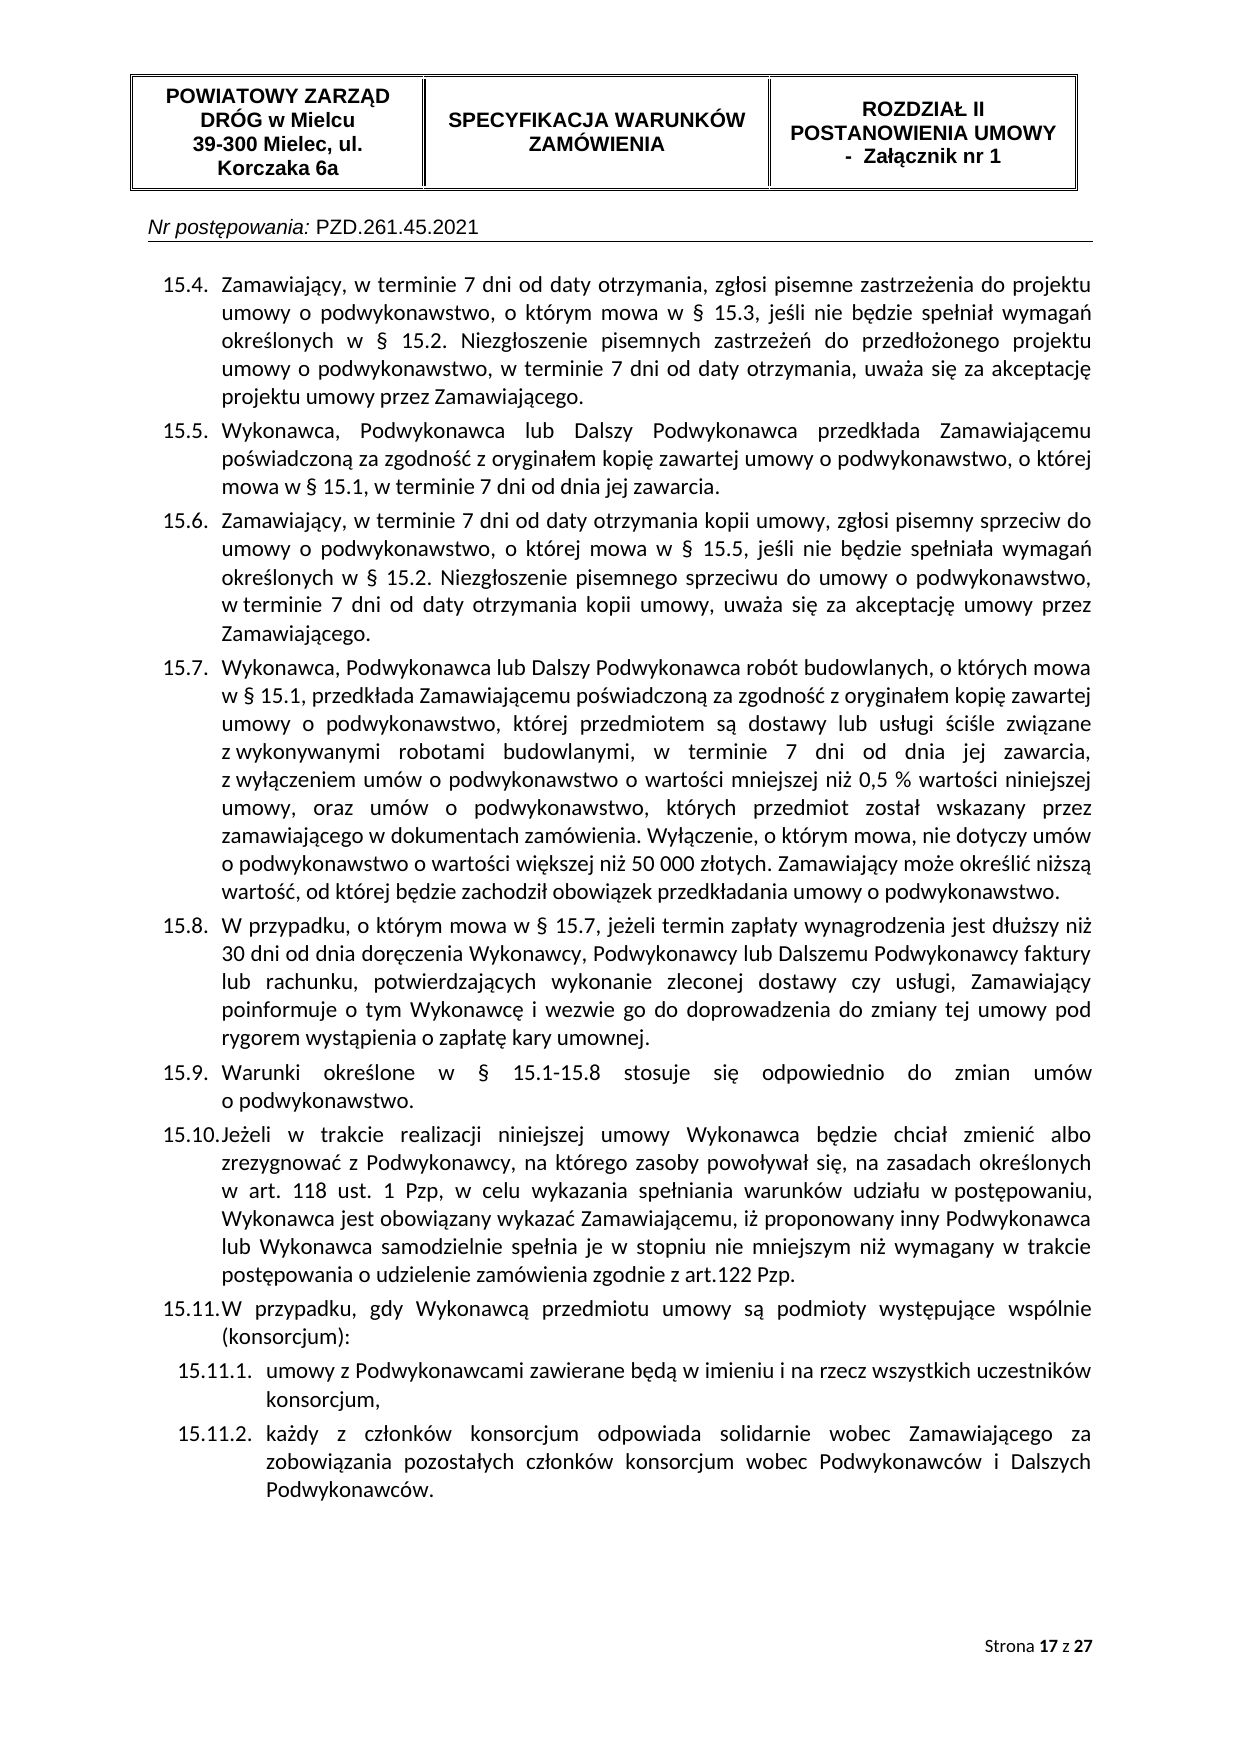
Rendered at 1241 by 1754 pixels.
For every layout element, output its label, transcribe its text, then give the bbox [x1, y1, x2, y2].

subtitle Wykonawca, Podwykonawca lub Dalszy Podwykonawca przedkłada Zamawiającemu poświadczoną za zgodność z oryginałem kopię zawartej umowy o podwykonawstwo, o której mowa w § 15.1, w terminie 7 dni od dnia jej zawarcia. [162, 416, 1093, 500]
subtitle Jeżeli w trakcie realizacji niniejszej umowy Wykonawca będzie chciał zmienić albo zrezygnować z Podwykonawcy, na którego zasoby powoływał się, na zasadach określonych w art. 118 ust. 1 Pzp, w celu wykazania spełniania warunków udziału w postępowaniu, Wykonawca jest obowiązany wykazać Zamawiającemu, iż proponowany inny Podwykonawca lub Wykonawca samodzielnie spełnia je w stopniu nie mniejszym niż wymagany w trakcie postępowania o udzielenie zamówienia zgodnie z art.122 Pzp. [162, 1120, 1093, 1288]
subtitle Warunki określone w § 15.1-15.8 stosuje się odpowiednio do zmian umów o podwykonawstwo. [162, 1058, 1093, 1114]
subtitle W przypadku, gdy Wykonawcą przedmiotu umowy są podmioty występujące wspólnie (konsorcjum): [162, 1294, 1093, 1350]
subtitle W przypadku, o którym mowa w § 15.7, jeżeli termin zapłaty wynagrodzenia jest dłuższy niż 30 dni od dnia doręczenia Wykonawcy, Podwykonawcy lub Dalszemu Podwykonawcy faktury lub rachunku, potwierdzających wykonanie zleconej dostawy czy usługi, Zamawiający poinformuje o tym Wykonawcę i wezwie go do doprowadzenia do zmiany tej umowy pod rygorem wystąpienia o zapłatę kary umownej. [162, 911, 1093, 1051]
subtitle Zamawiający, w terminie 7 dni od daty otrzymania, zgłosi pisemne zastrzeżenia do projektu umowy o podwykonawstwo, o którym mowa w § 15.3, jeśli nie będzie spełniał wymagań określonych w § 15.2. Niezgłoszenie pisemnych zastrzeżeń do przedłożonego projektu umowy o podwykonawstwo, w terminie 7 dni od daty otrzymania, uważa się za akceptację projektu umowy przez Zamawiającego. [162, 270, 1093, 410]
subtitle Wykonawca, Podwykonawca lub Dalszy Podwykonawca robót budowlanych, o których mowa w § 15.1, przedkłada Zamawiającemu poświadczoną za zgodność z oryginałem kopię zawartej umowy o podwykonawstwo, której przedmiotem są dostawy lub usługi ściśle związane z wykonywanymi robotami budowlanymi, w terminie 7 dni od dnia jej zawarcia, z wyłączeniem umów o podwykonawstwo o wartości mniejszej niż 0,5 % wartości niniejszej umowy, oraz umów o podwykonawstwo, których przedmiot został wskazany przez zamawiającego w dokumentach zamówienia. Wyłączenie, o którym mowa, nie dotyczy umów o podwykonawstwo o wartości większej niż 50 000 złotych. Zamawiający może określić niższą wartość, od której będzie zachodził obowiązek przedkładania umowy o podwykonawstwo. [162, 653, 1093, 905]
subtitle Zamawiający, w terminie 7 dni od daty otrzymania kopii umowy, zgłosi pisemny sprzeciw do umowy o podwykonawstwo, o której mowa w § 15.5, jeśli nie będzie spełniała wymagań określonych w § 15.2. Niezgłoszenie pisemnego sprzeciwu do umowy o podwykonawstwo, w terminie 7 dni od daty otrzymania kopii umowy, uważa się za akceptację umowy przez Zamawiającego. [162, 507, 1093, 647]
subtitle umowy z Podwykonawcami zawierane będą w imieniu i na rzecz wszystkich uczestników konsorcjum, [177, 1357, 1093, 1413]
subtitle każdy z członków konsorcjum odpowiada solidarnie wobec Zamawiającego za zobowiązania pozostałych członków konsorcjum wobec Podwykonawców i Dalszych Podwykonawców. [177, 1419, 1093, 1503]
